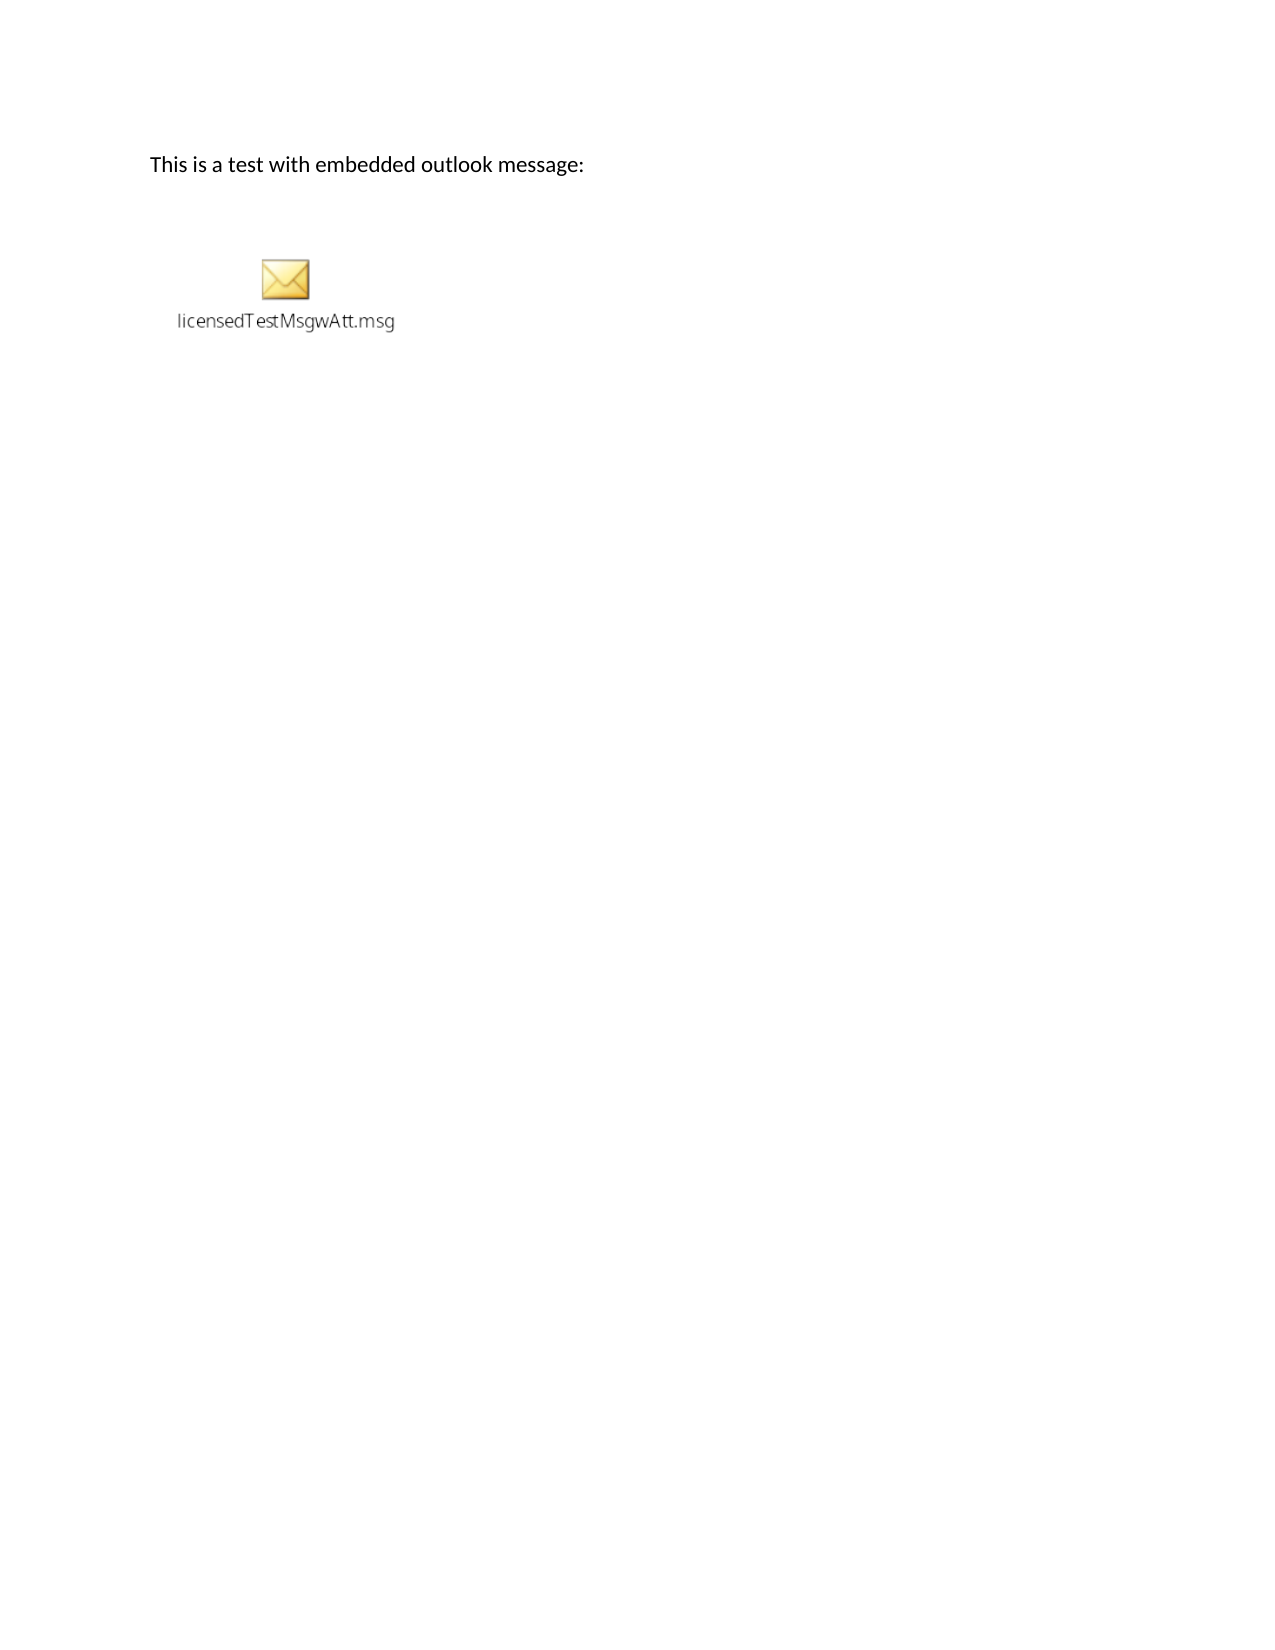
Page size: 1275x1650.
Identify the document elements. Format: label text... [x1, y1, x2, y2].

text This is a test with embedded outlook message: [150, 150, 1125, 178]
